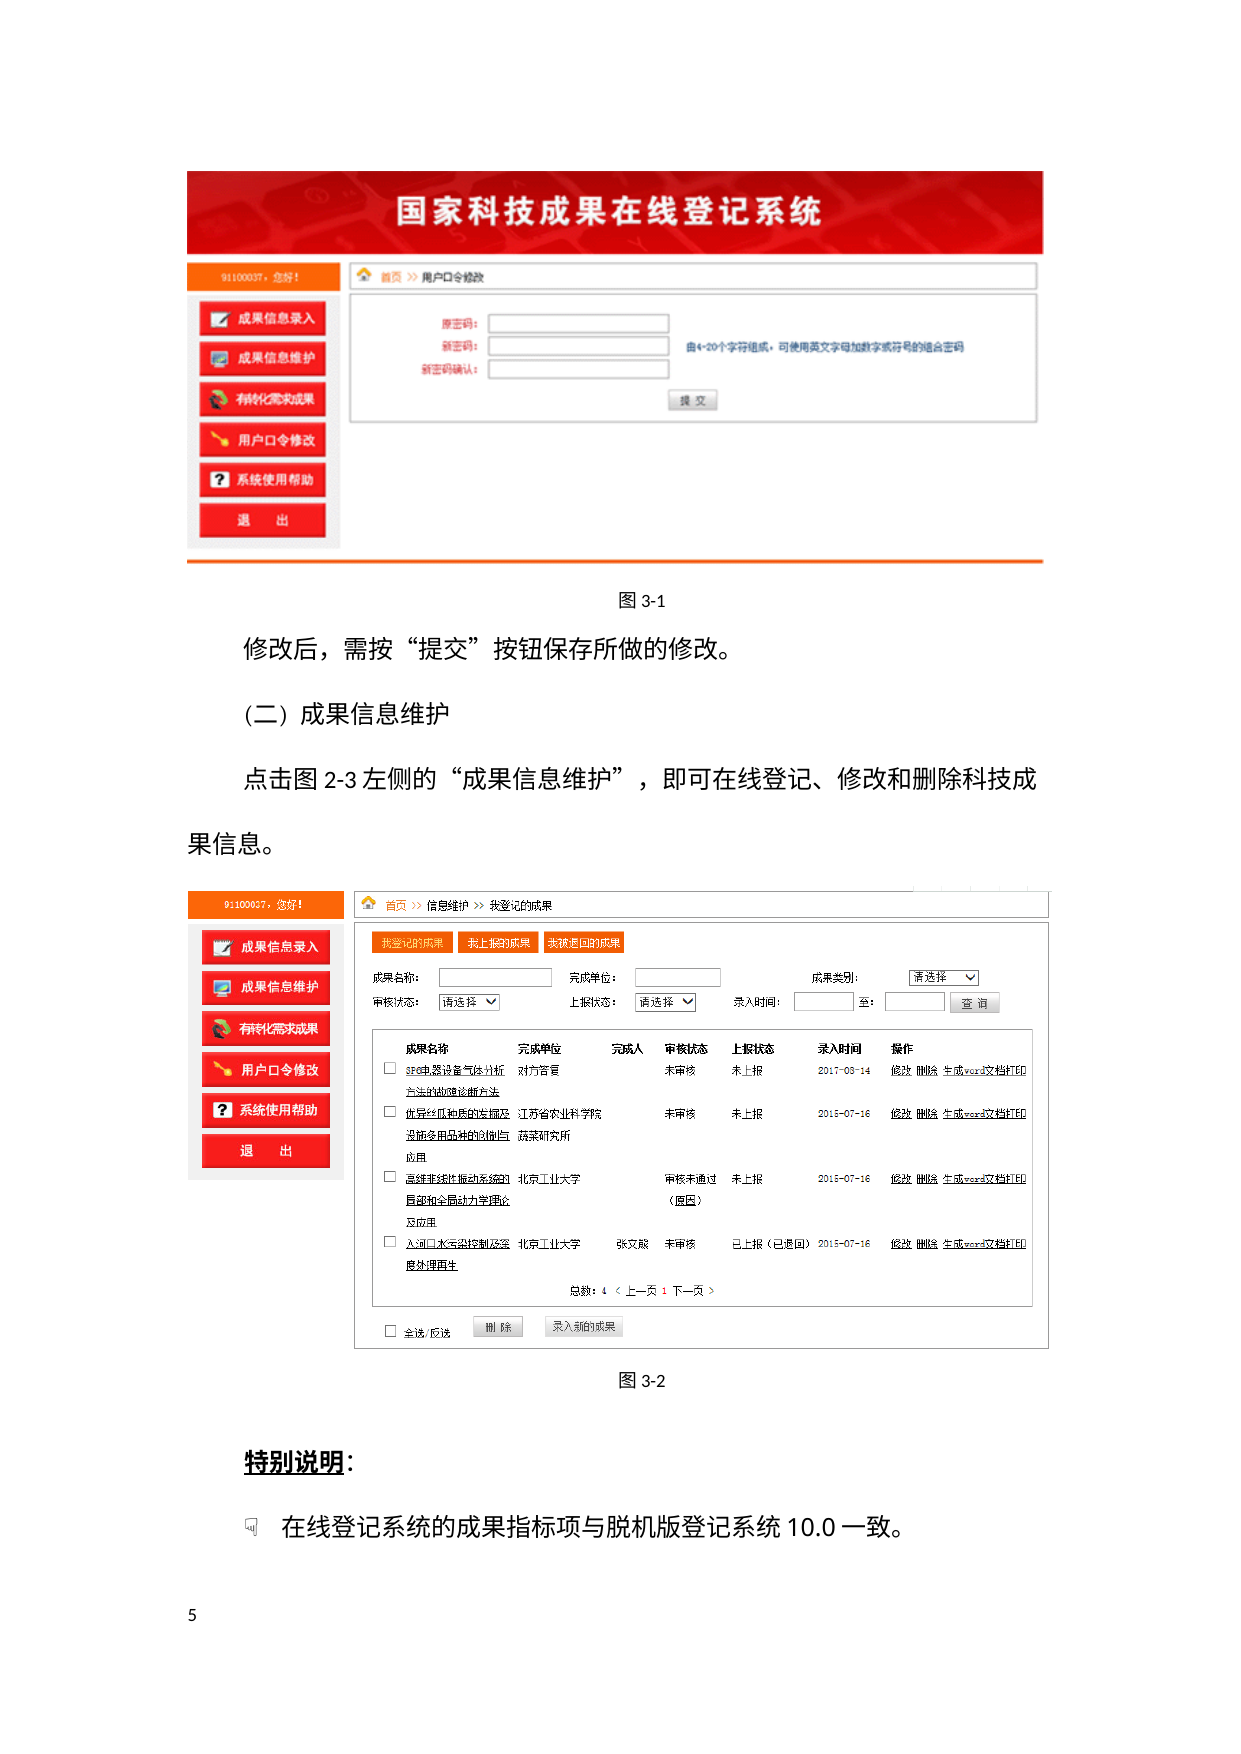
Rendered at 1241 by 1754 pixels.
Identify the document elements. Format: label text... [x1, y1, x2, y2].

picture [187, 886, 1052, 1351]
list 图3-2 [231, 1363, 1053, 1395]
list 特别说明： [188, 1428, 1053, 1493]
picture [187, 171, 1044, 572]
subtitle 成果信息维护 [244, 680, 1053, 745]
list 图3-1 [231, 583, 1053, 615]
list 修改后，需按“提交”按钮保存所做的修改。 [187, 615, 1053, 680]
list 在线登记系统的成果指标项与脱机版登记系统10.0一致。 [187, 1493, 1053, 1558]
list 点击图2-3左侧的“成果信息维护”，即可在线登记、修改和删除科技成果信息。 [187, 745, 1053, 875]
